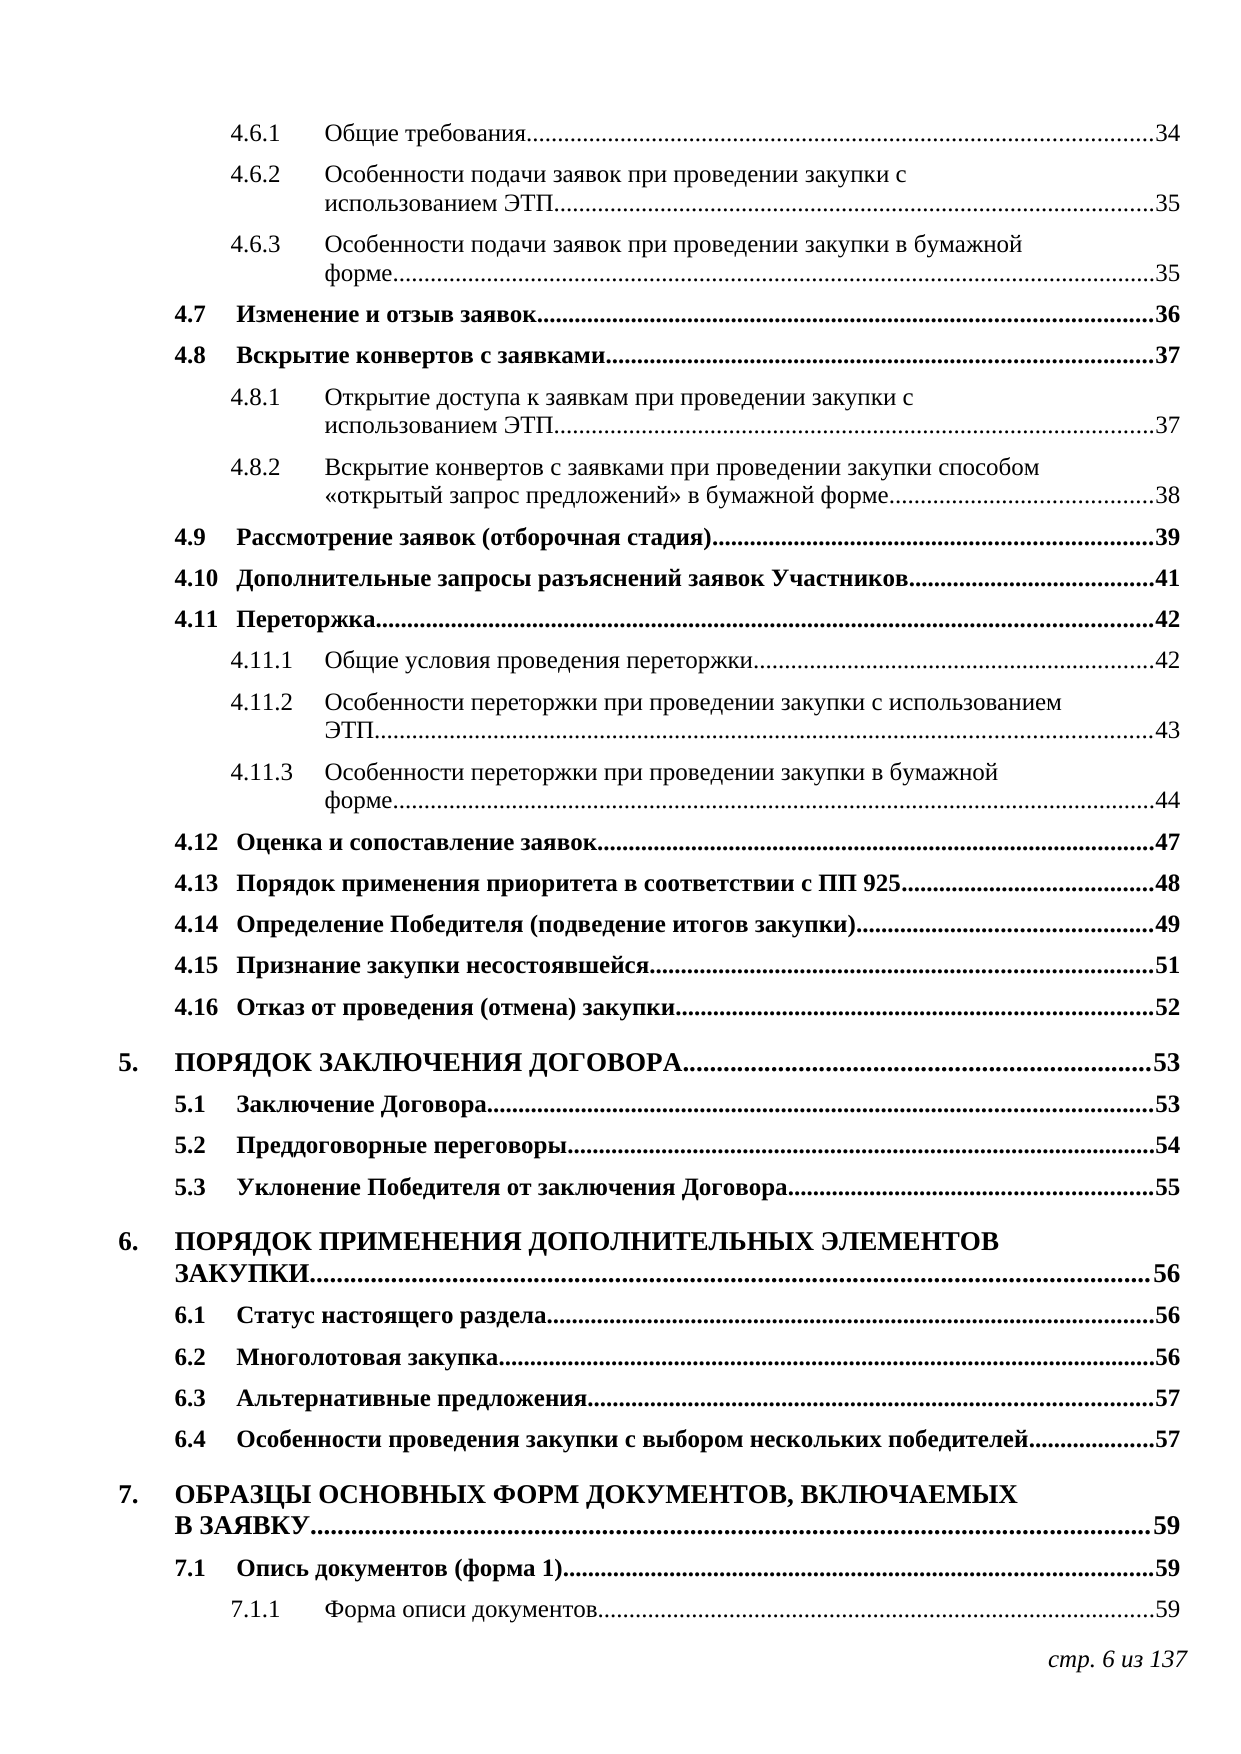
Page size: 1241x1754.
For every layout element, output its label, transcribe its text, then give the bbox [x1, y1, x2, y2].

text 7.1 Опись документов (форма 1) 59 [174, 1553, 1093, 1581]
text 4.11.3 Особенности переторжки при проведении закупки в бумажной форме 44 [230, 757, 1063, 814]
text 4.14 Определение Победителя (подведение итогов закупки) 49 [174, 909, 1093, 938]
text 6.4 Особенности проведения закупки с выбором нескольких победителей 57 [174, 1424, 1093, 1453]
text 6.2 Многолотовая закупка 56 [174, 1342, 1093, 1370]
text 4.8 Вскрытие конвертов с заявками 37 [174, 341, 1093, 369]
text 4.6.1 Общие требования 34 [230, 118, 1063, 147]
text 4.6.2 Особенности подачи заявок при проведении закупки с использованием ЭТП 35 [230, 159, 1063, 217]
text 6. ПОРЯДОК ПРИМЕНЕНИЯ ДОПОЛНИТЕЛЬНЫХ ЭЛЕМЕНТОВ ЗАКУПКИ 56 [118, 1226, 1063, 1288]
text 4.13 Порядок применения приоритета в соответствии с ПП 925 48 [174, 868, 1093, 897]
text 4.7 Изменение и отзыв заявок 36 [174, 299, 1093, 328]
text 4.12 Оценка и сопоставление заявок 47 [174, 827, 1093, 856]
text 7. ОБРАЗЦЫ ОСНОВНЫХ ФОРМ ДОКУМЕНТОВ, ВКЛЮЧАЕМЫХ В ЗАЯВКУ 59 [118, 1478, 1063, 1540]
text 4.9 Рассмотрение заявок (отборочная стадия) 39 [174, 522, 1093, 551]
text 4.6.3 Особенности подачи заявок при проведении закупки в бумажной форме 35 [230, 229, 1063, 287]
text 4.15 Признание закупки несостоявшейся 51 [174, 951, 1093, 979]
text 6.3 Альтернативные предложения 57 [174, 1383, 1093, 1412]
text 4.11 Переторжка 42 [174, 604, 1093, 633]
text 4.11.2 Особенности переторжки при проведении закупки с использованием ЭТП 43 [230, 687, 1063, 744]
text 4.16 Отказ от проведения (отмена) закупки 52 [174, 992, 1093, 1021]
text 5.1 Заключение Договора 53 [174, 1089, 1093, 1118]
text 6.1 Статус настоящего раздела 56 [174, 1300, 1093, 1329]
text 4.11.1 Общие условия проведения переторжки 42 [230, 646, 1063, 674]
text 5.3 Уклонение Победителя от заключения Договора 55 [174, 1172, 1093, 1201]
text 7.1.1 Форма описи документов 59 [230, 1594, 1063, 1623]
text 5. ПОРЯДОК ЗАКЛЮЧЕНИЯ ДОГОВОРА 53 [118, 1046, 1063, 1077]
text 5.2 Преддоговорные переговоры 54 [174, 1131, 1093, 1159]
text 4.8.2 Вскрытие конвертов с заявками при проведении закупки способом «открытый запрос предложений» в бумажной форме 38 [230, 452, 1063, 509]
text 4.8.1 Открытие доступа к заявкам при проведении закупки с использованием ЭТП 37 [230, 382, 1063, 439]
text 4.10 Дополнительные запросы разъяснений заявок Участников 41 [174, 563, 1093, 592]
